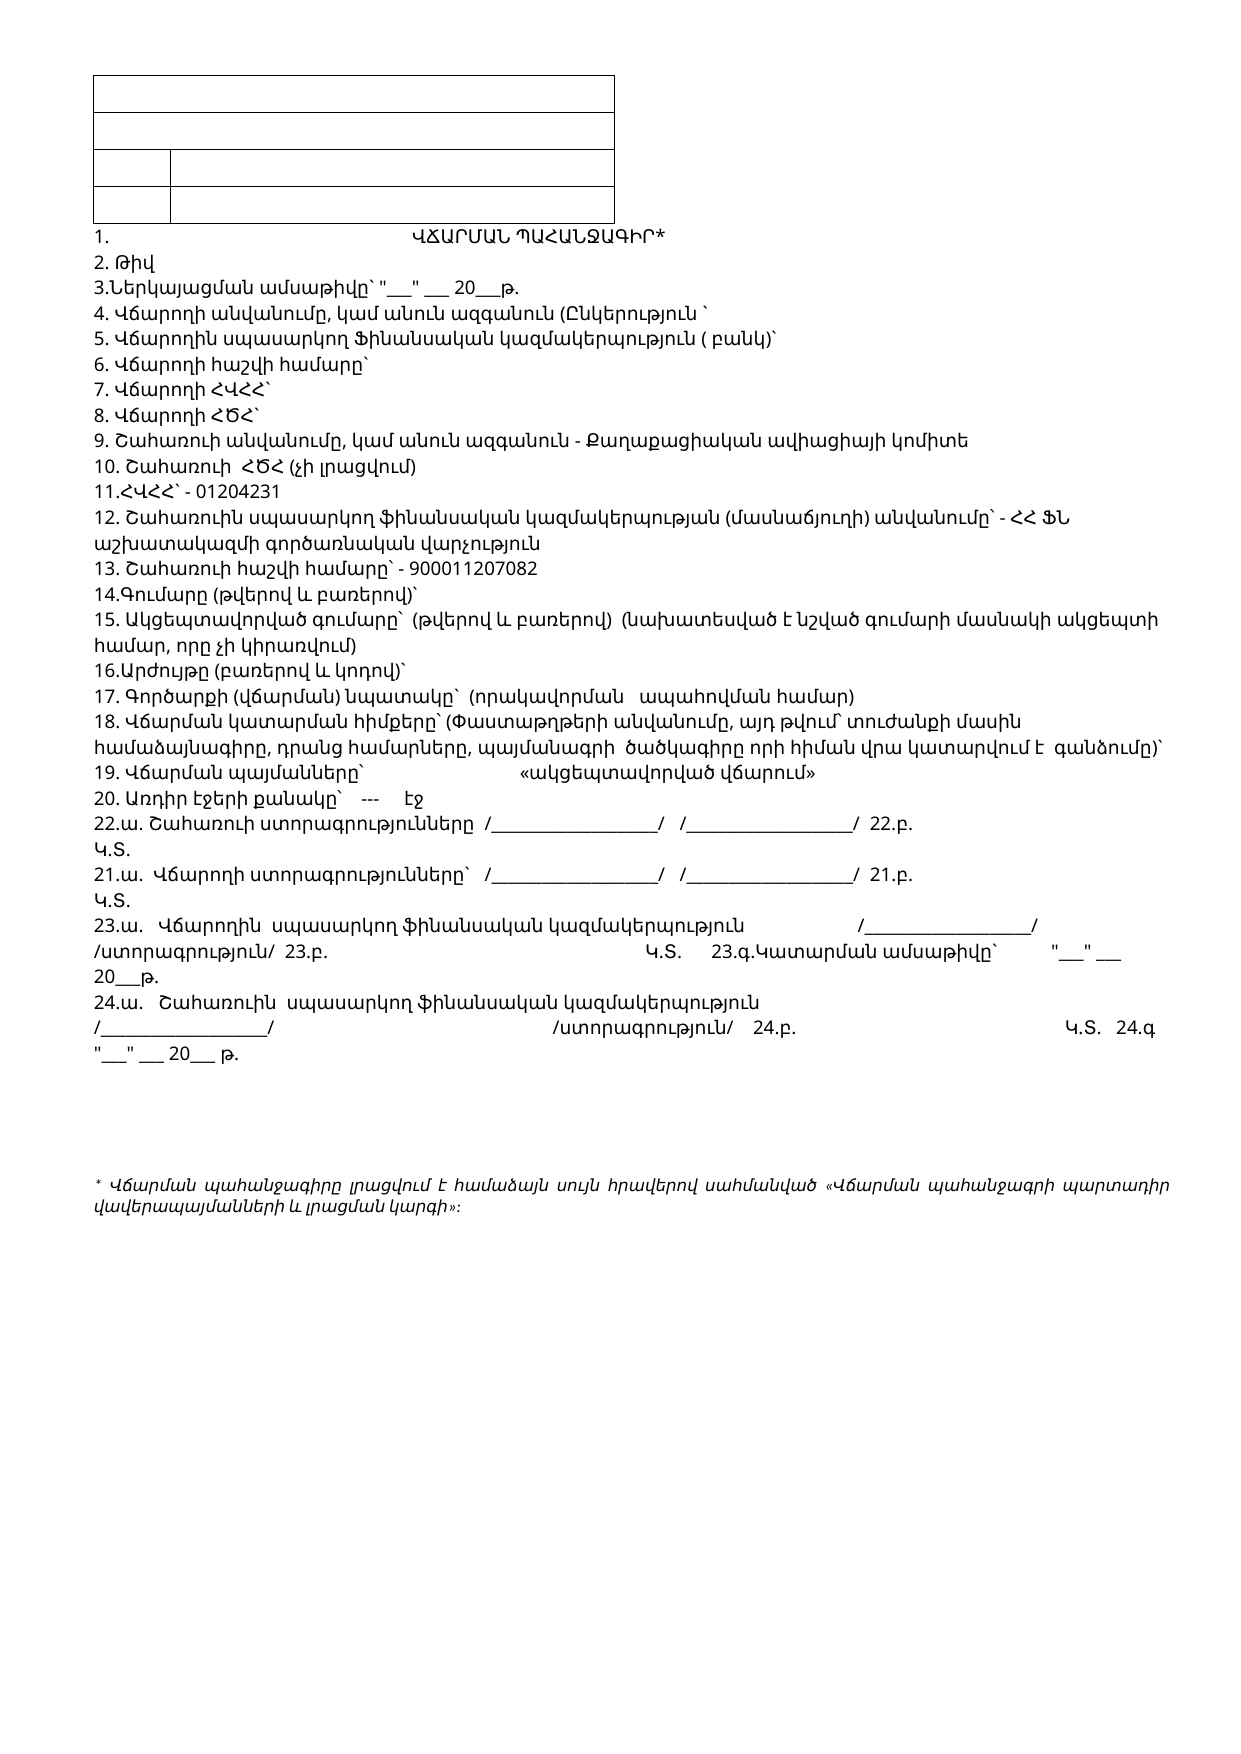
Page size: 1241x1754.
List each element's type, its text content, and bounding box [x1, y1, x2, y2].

text * Վճարման պահանջագիրը լրացվում է համաձայն սույն հրավերով սահմանված «Վճարման պահանջագրի պարտադիր վավերապայմանների և լրացման կարգի»: [94, 1176, 1171, 1216]
